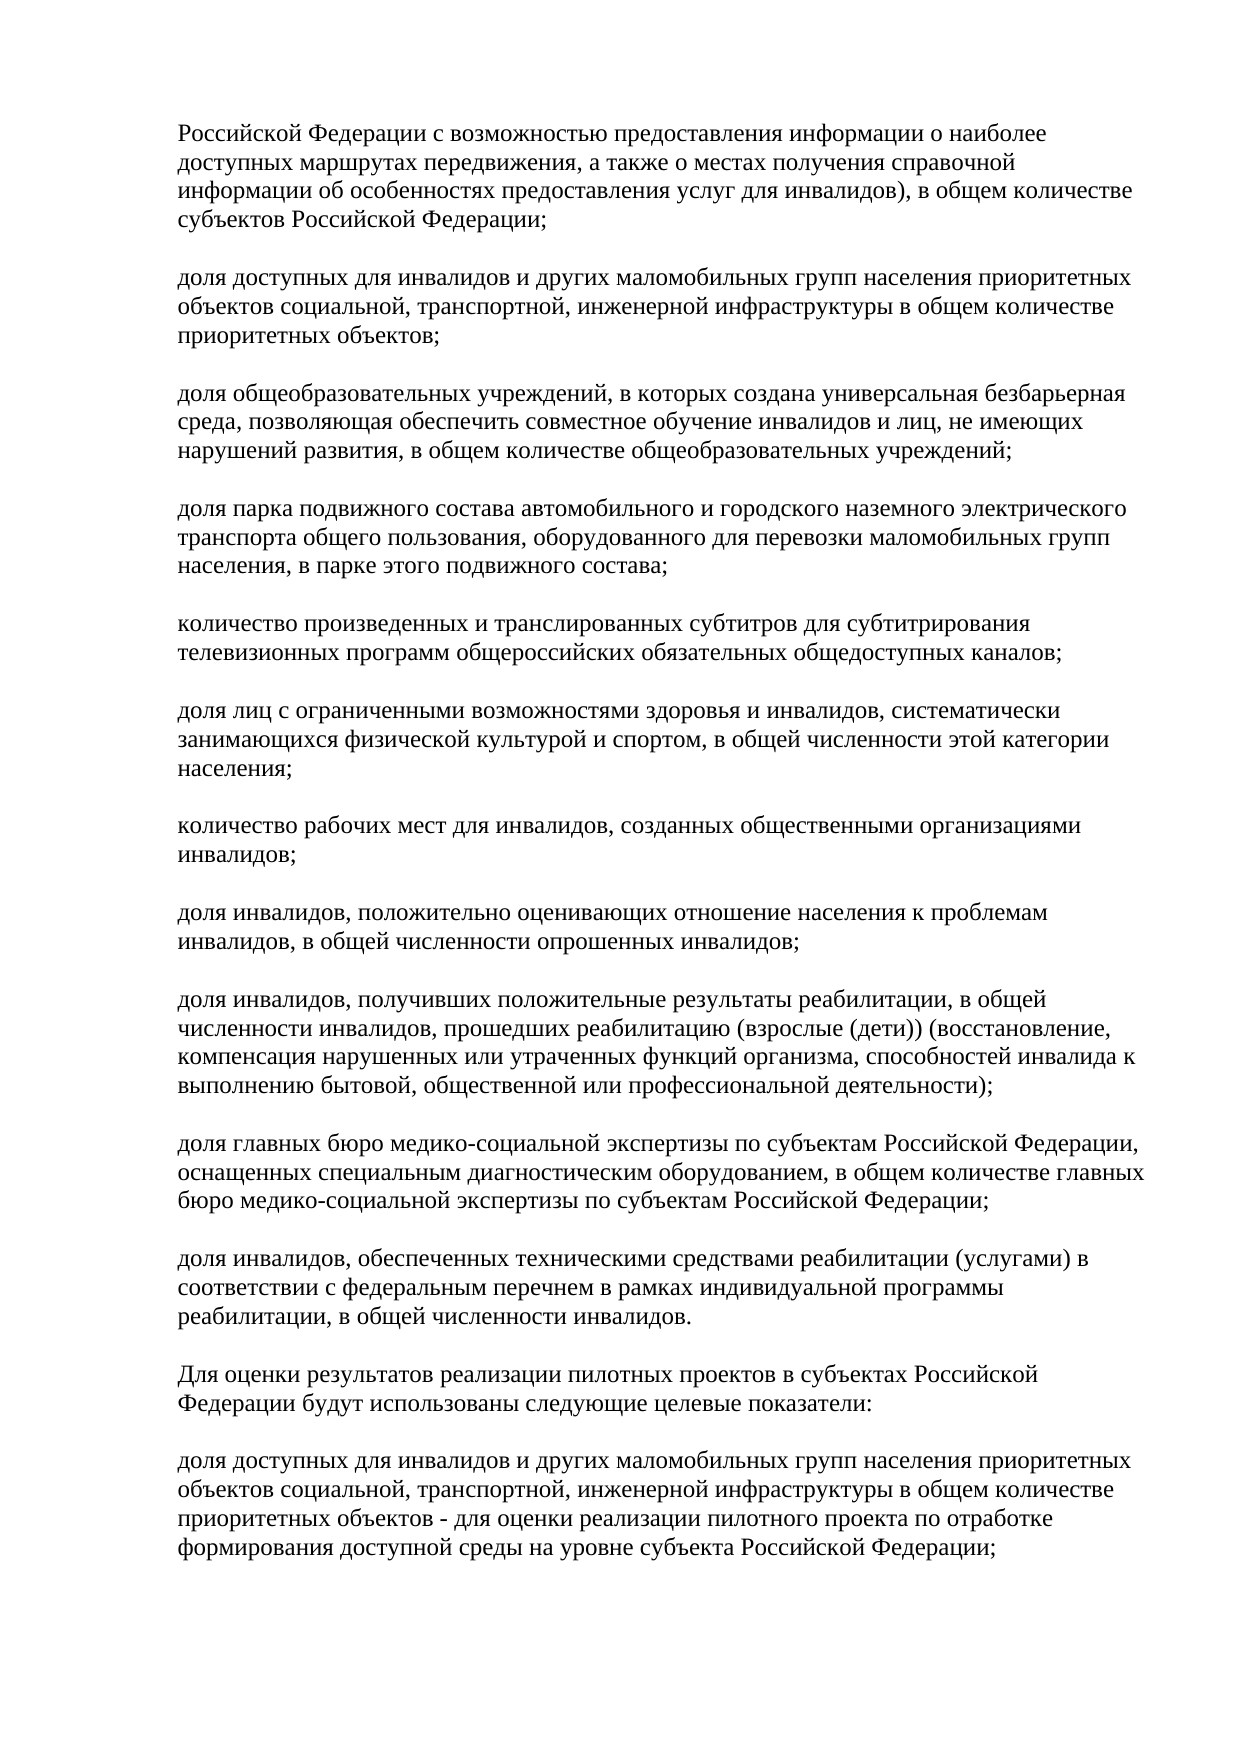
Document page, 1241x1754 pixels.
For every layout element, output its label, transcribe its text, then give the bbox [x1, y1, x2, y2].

text количество произведенных и транслированных субтитров для субтитрирования телевизионных программ общероссийских обязательных общедоступных каналов; [177, 608, 1152, 666]
text количество рабочих мест для инвалидов, созданных общественными организациями инвалидов; [177, 811, 1152, 868]
text доля доступных для инвалидов и других маломобильных групп населения приоритетных объектов социальной, транспортной, инженерной инфраструктуры в общем количестве приоритетных объектов; [177, 262, 1152, 348]
text Для оценки результатов реализации пилотных проектов в субъектах Российской Федерации будут использованы следующие целевые показатели: [177, 1359, 1152, 1416]
text доля инвалидов, обеспеченных техническими средствами реабилитации (услугами) в соответствии с федеральным перечнем в рамках индивидуальной программы реабилитации, в общей численности инвалидов. [177, 1243, 1152, 1330]
text доля инвалидов, получивших положительные результаты реабилитации, в общей численности инвалидов, прошедших реабилитацию (взрослые (дети)) (восстановление, компенсация нарушенных или утраченных функций организма, способностей инвалида к выполнению бытовой, общественной или профессиональной деятельности); [177, 984, 1152, 1099]
text доля главных бюро медико-социальной экспертизы по субъектам Российской Федерации, оснащенных специальным диагностическим оборудованием, в общем количестве главных бюро медико-социальной экспертизы по субъектам Российской Федерации; [177, 1128, 1152, 1214]
text доля общеобразовательных учреждений, в которых создана универсальная безбарьерная среда, позволяющая обеспечить совместное обучение инвалидов и лиц, не имеющих нарушений развития, в общем количестве общеобразовательных учреждений; [177, 378, 1152, 464]
text доля парка подвижного состава автомобильного и городского наземного электрического транспорта общего пользования, оборудованного для перевозки маломобильных групп населения, в парке этого подвижного состава; [177, 493, 1152, 579]
text доля лиц с ограниченными возможностями здоровья и инвалидов, систематически занимающихся физической культурой и спортом, в общей численности этой категории населения; [177, 695, 1152, 781]
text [177, 118, 1152, 233]
text доля доступных для инвалидов и других маломобильных групп населения приоритетных объектов социальной, транспортной, инженерной инфраструктуры в общем количестве приоритетных объектов - для оценки реализации пилотного проекта по отработке формирования доступной среды на уровне субъекта Российской Федерации; [177, 1446, 1152, 1561]
text доля инвалидов, положительно оценивающих отношение населения к проблемам инвалидов, в общей численности опрошенных инвалидов; [177, 897, 1152, 955]
